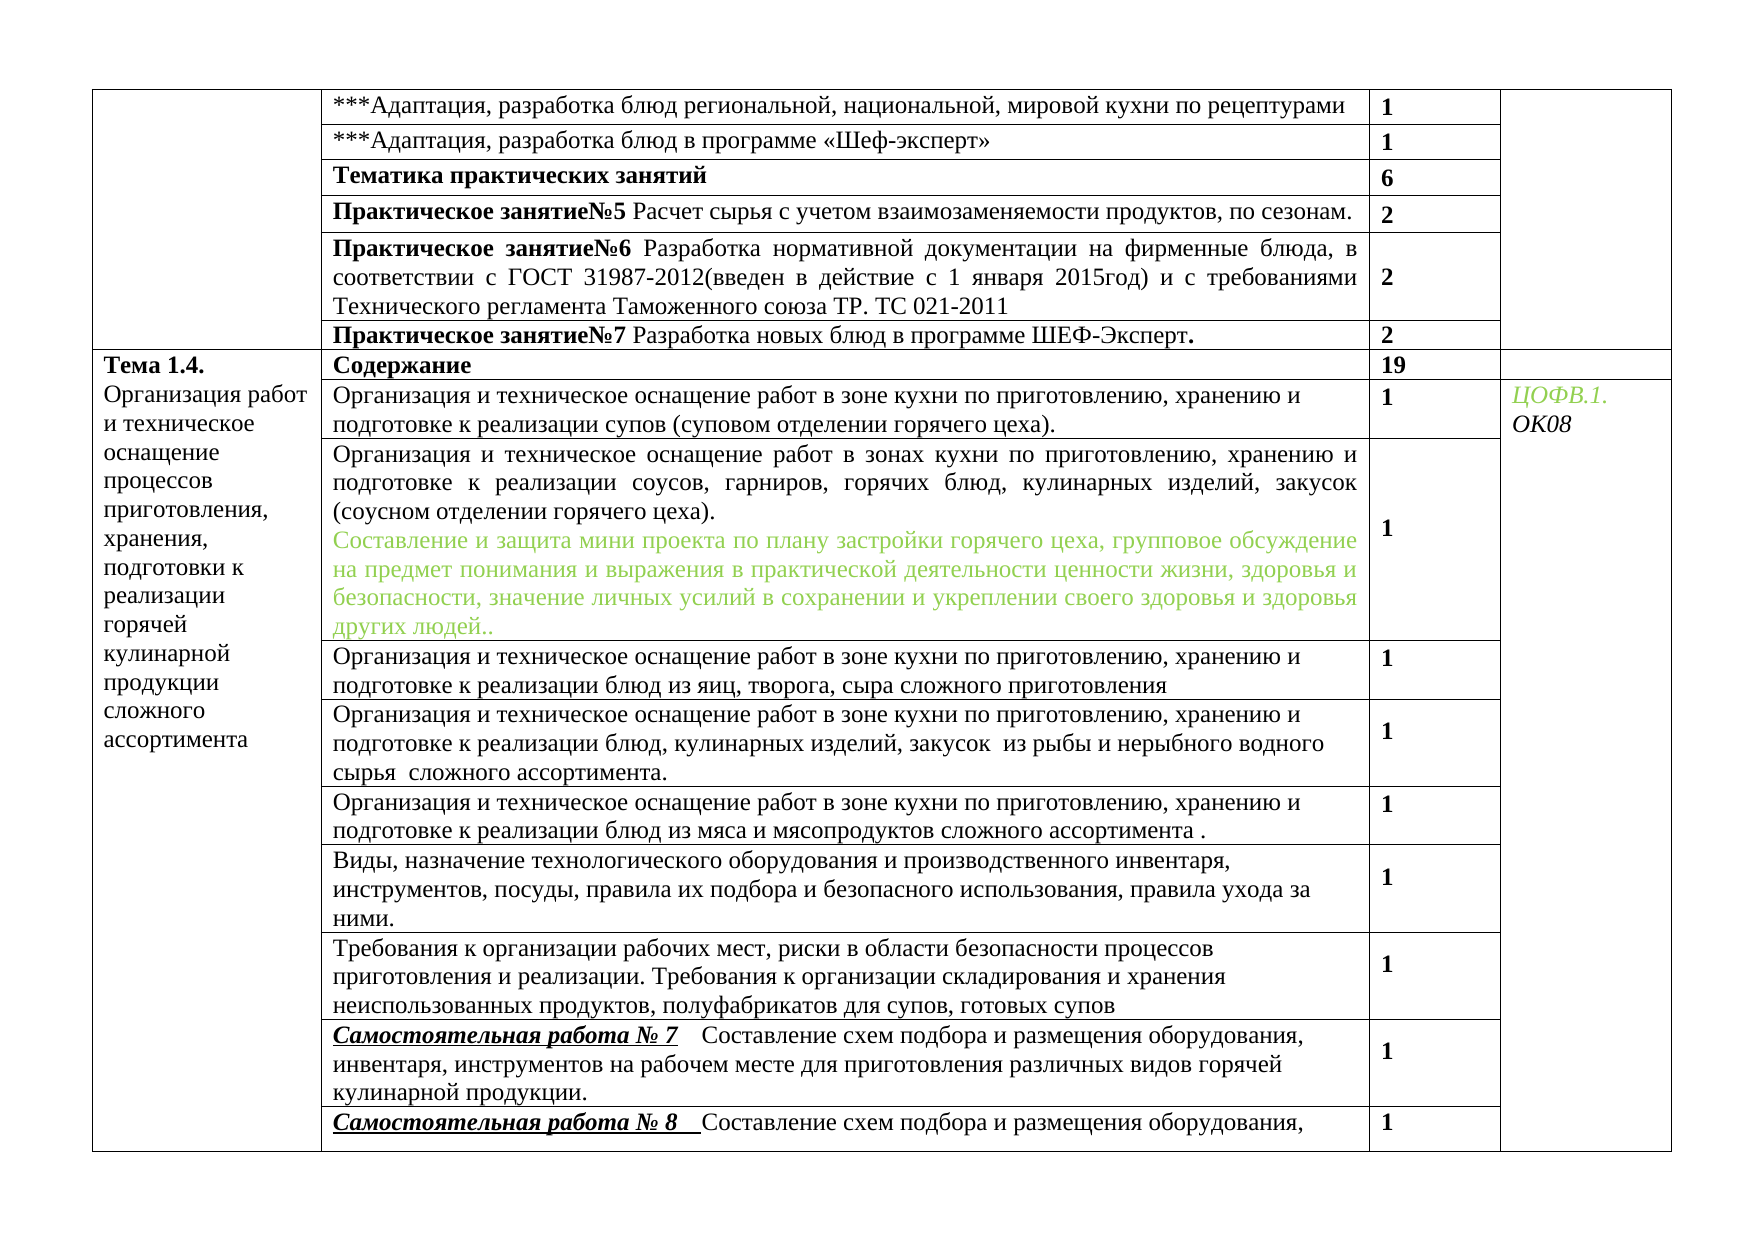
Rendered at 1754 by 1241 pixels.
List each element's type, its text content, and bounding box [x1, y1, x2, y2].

table_cell Организация и техническое оснащение работ в зоне кухни по приготовлению, хранению и подготовке к реализации блюд из мяса и мясопродуктов сложного ассортимента . [322, 787, 1369, 844]
table_cell ***Адаптация, разработка блюд региональной, национальной, мировой кухни по рецептурами [322, 90, 1369, 124]
table_cell Требования к организации рабочих мест, риски в области безопасности процессов приготовления и реализации. Требования к организации складирования и хранения неиспользованных продуктов, полуфабрикатов для супов, готовых супов [322, 933, 1369, 1019]
table_cell 19 [1370, 350, 1500, 379]
table_cell Тематика практических занятий [322, 160, 1369, 195]
table_cell 1 [1370, 90, 1500, 124]
table_cell Практическое занятие№6 Разработка нормативной документации на фирменные блюда, в соответствии с ГОСТ 31987-2012(введен в действие с 1 января 2015год) и с требованиями Технического регламента Таможенного союза ТР. ТС 021-2011 [322, 233, 1369, 319]
table_cell 1 [1370, 380, 1500, 438]
table_cell Самостоятельная работа № 7 Составление схем подбора и размещения оборудования, инвентаря, инструментов на рабочем месте для приготовления различных видов горячей кулинарной продукции. [322, 1020, 1369, 1106]
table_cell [322, 1107, 1369, 1151]
table_cell 1 [1370, 641, 1500, 698]
table_cell Организация и техническое оснащение работ в зонах кухни по приготовлению, хранению и подготовке к реализации соусов, гарниров, горячих блюд, кулинарных изделий, закусок (соусном отделении горячего цеха). Составление и защита мини проекта по плану застройки горячего цеха, групповое обсуждение на предмет понимания и выражения в практической деятельности ценности жизни, здоровья и безопасности, значение личных усилий в сохранении и укреплении своего здоровья и здоровья других людей.. [322, 439, 1369, 640]
table_cell Тема 1.4. Организация работ и техническое оснащение процессов приготовления, хранения, подготовки к реализации горячей кулинарной продукции сложного ассортимента [93, 350, 321, 1151]
table_cell Организация и техническое оснащение работ в зоне кухни по приготовлению, хранению и подготовке к реализации блюд, кулинарных изделий, закусок из рыбы и нерыбного водного сырья сложного ассортимента. [322, 700, 1369, 786]
table_cell Организация и техническое оснащение работ в зоне кухни по приготовлению, хранению и подготовке к реализации супов (суповом отделении горячего цеха). [322, 380, 1369, 438]
table_cell 6 [1370, 160, 1500, 195]
table_cell 1 [1370, 845, 1500, 932]
table_cell 1 [1370, 439, 1500, 640]
table_cell 1 [1370, 700, 1500, 786]
table_cell 1 [1370, 125, 1500, 159]
table_cell Практическое занятие№5 Расчет сырья с учетом взаимозаменяемости продуктов, по сезонам. [322, 196, 1369, 232]
table_cell 1 [1370, 1107, 1500, 1151]
table_cell Практическое занятие№7 Разработка новых блюд в программе ШЕФ-Эксперт. [322, 321, 1369, 349]
table_cell 2 [1370, 196, 1500, 232]
table_cell 2 [1370, 321, 1500, 349]
table_cell 1 [1370, 1020, 1500, 1106]
table_cell ЦОФВ.1. ОК08 [1501, 380, 1671, 1151]
table_cell 2 [1370, 233, 1500, 319]
table_cell [1501, 350, 1671, 379]
table_cell Организация и техническое оснащение работ в зоне кухни по приготовлению, хранению и подготовке к реализации блюд из яиц, творога, сыра сложного приготовления [322, 641, 1369, 698]
table_cell 1 [1370, 787, 1500, 844]
table_cell 1 [1370, 933, 1500, 1019]
table_cell Содержание [322, 350, 1369, 379]
table_cell ***Адаптация, разработка блюд в программе «Шеф-эксперт» [322, 125, 1369, 159]
